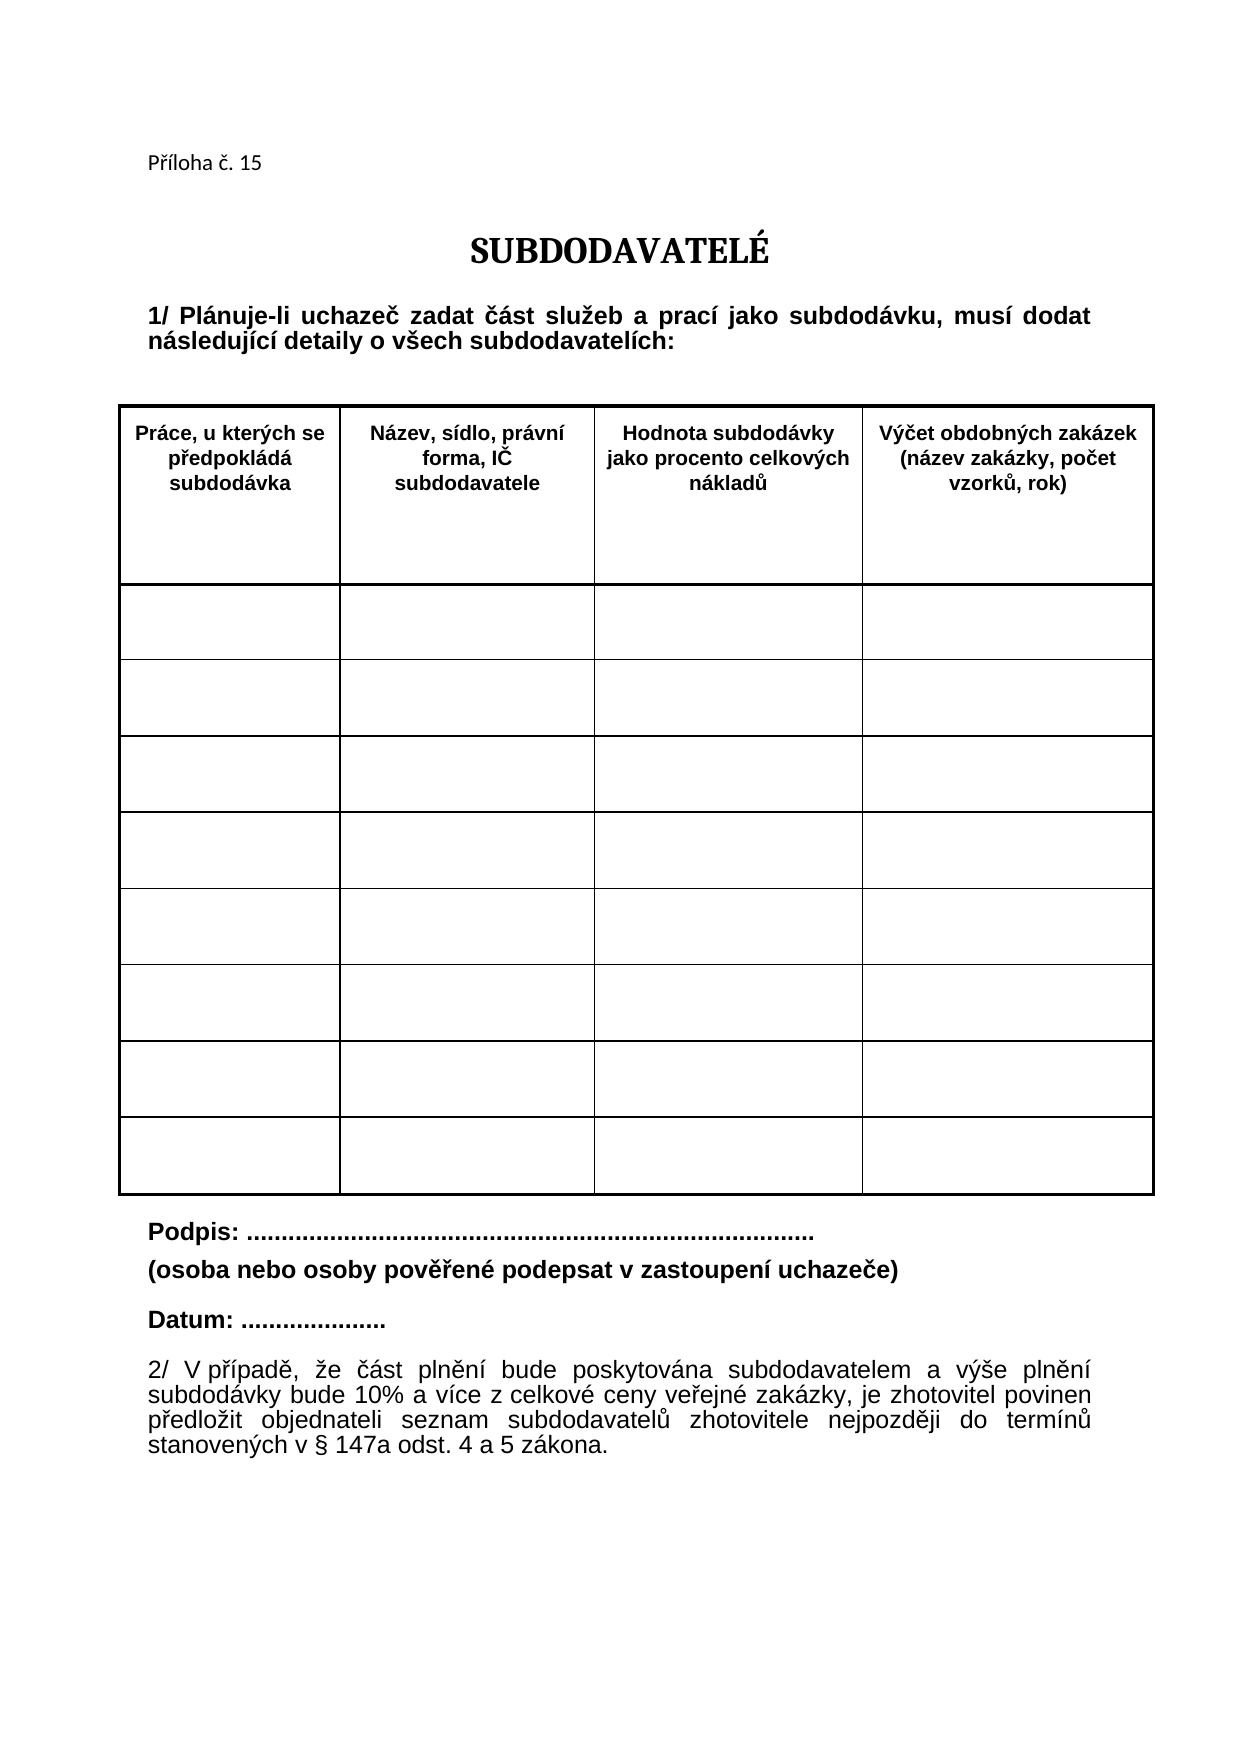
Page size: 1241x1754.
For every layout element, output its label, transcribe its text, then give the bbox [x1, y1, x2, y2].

table_cell [595, 1118, 862, 1192]
text 1/ Plánuje-li uchazeč zadat část služeb a prací jako subdodávku, musí dodat následující detaily o všech subdodavatelích: [148, 304, 1093, 354]
table_cell [121, 889, 339, 964]
table_header Práce, u kterých se předpokládá subdodávka [121, 408, 339, 582]
table_cell [341, 889, 594, 964]
table_cell [863, 660, 1152, 735]
text Datum: ..................... [148, 1308, 1093, 1333]
table_cell [121, 586, 339, 659]
table_cell [863, 737, 1152, 811]
table_cell [341, 737, 594, 811]
table_cell [595, 586, 862, 659]
table_cell [341, 1042, 594, 1116]
table_cell [863, 889, 1152, 964]
table_cell [121, 1042, 339, 1116]
table_header Výčet obdobných zakázek (název zakázky, počet vzorků, rok) [863, 408, 1152, 582]
table_cell [863, 1118, 1152, 1192]
table_cell [341, 660, 594, 735]
table_cell [863, 1042, 1152, 1116]
table_cell [595, 813, 862, 887]
table_cell [341, 965, 594, 1040]
table_header Hodnota subdodávky jako procento celkových nákladů [595, 408, 862, 582]
table_cell [341, 1118, 594, 1192]
table_cell [121, 660, 339, 735]
table_cell [121, 813, 339, 887]
text Podpis: .................................................................................. [148, 1221, 1093, 1246]
table_cell [595, 965, 862, 1040]
table_cell [863, 813, 1152, 887]
table_cell [595, 889, 862, 964]
table_header Název, sídlo, právní forma, IČ subdodavatele [341, 408, 594, 582]
table_cell [863, 965, 1152, 1040]
table_cell [595, 737, 862, 811]
text (osoba nebo osoby pověřené podepsat v zastoupení uchazeče) [148, 1258, 1093, 1283]
table_cell [121, 965, 339, 1040]
table_cell [121, 737, 339, 811]
table_cell [341, 813, 594, 887]
table_cell [121, 1118, 339, 1192]
subtitle SUBDODAVATELÉ [148, 230, 1093, 273]
text 2/ V případě, že část plnění bude poskytována subdodavatelem a výše plnění subdodávky bude 10% a více z celkové ceny veřejné zakázky, je zhotovitel povinen předložit objednateli seznam subdodavatelů zhotovitele nejpozději do termínů stanovených v § 147a odst. 4 a 5 zákona. [148, 1358, 1093, 1458]
table_cell [863, 586, 1152, 659]
text Příloha č. 15 [148, 148, 1093, 176]
table_cell [341, 586, 594, 659]
table_cell [595, 1042, 862, 1116]
table_cell [595, 660, 862, 735]
